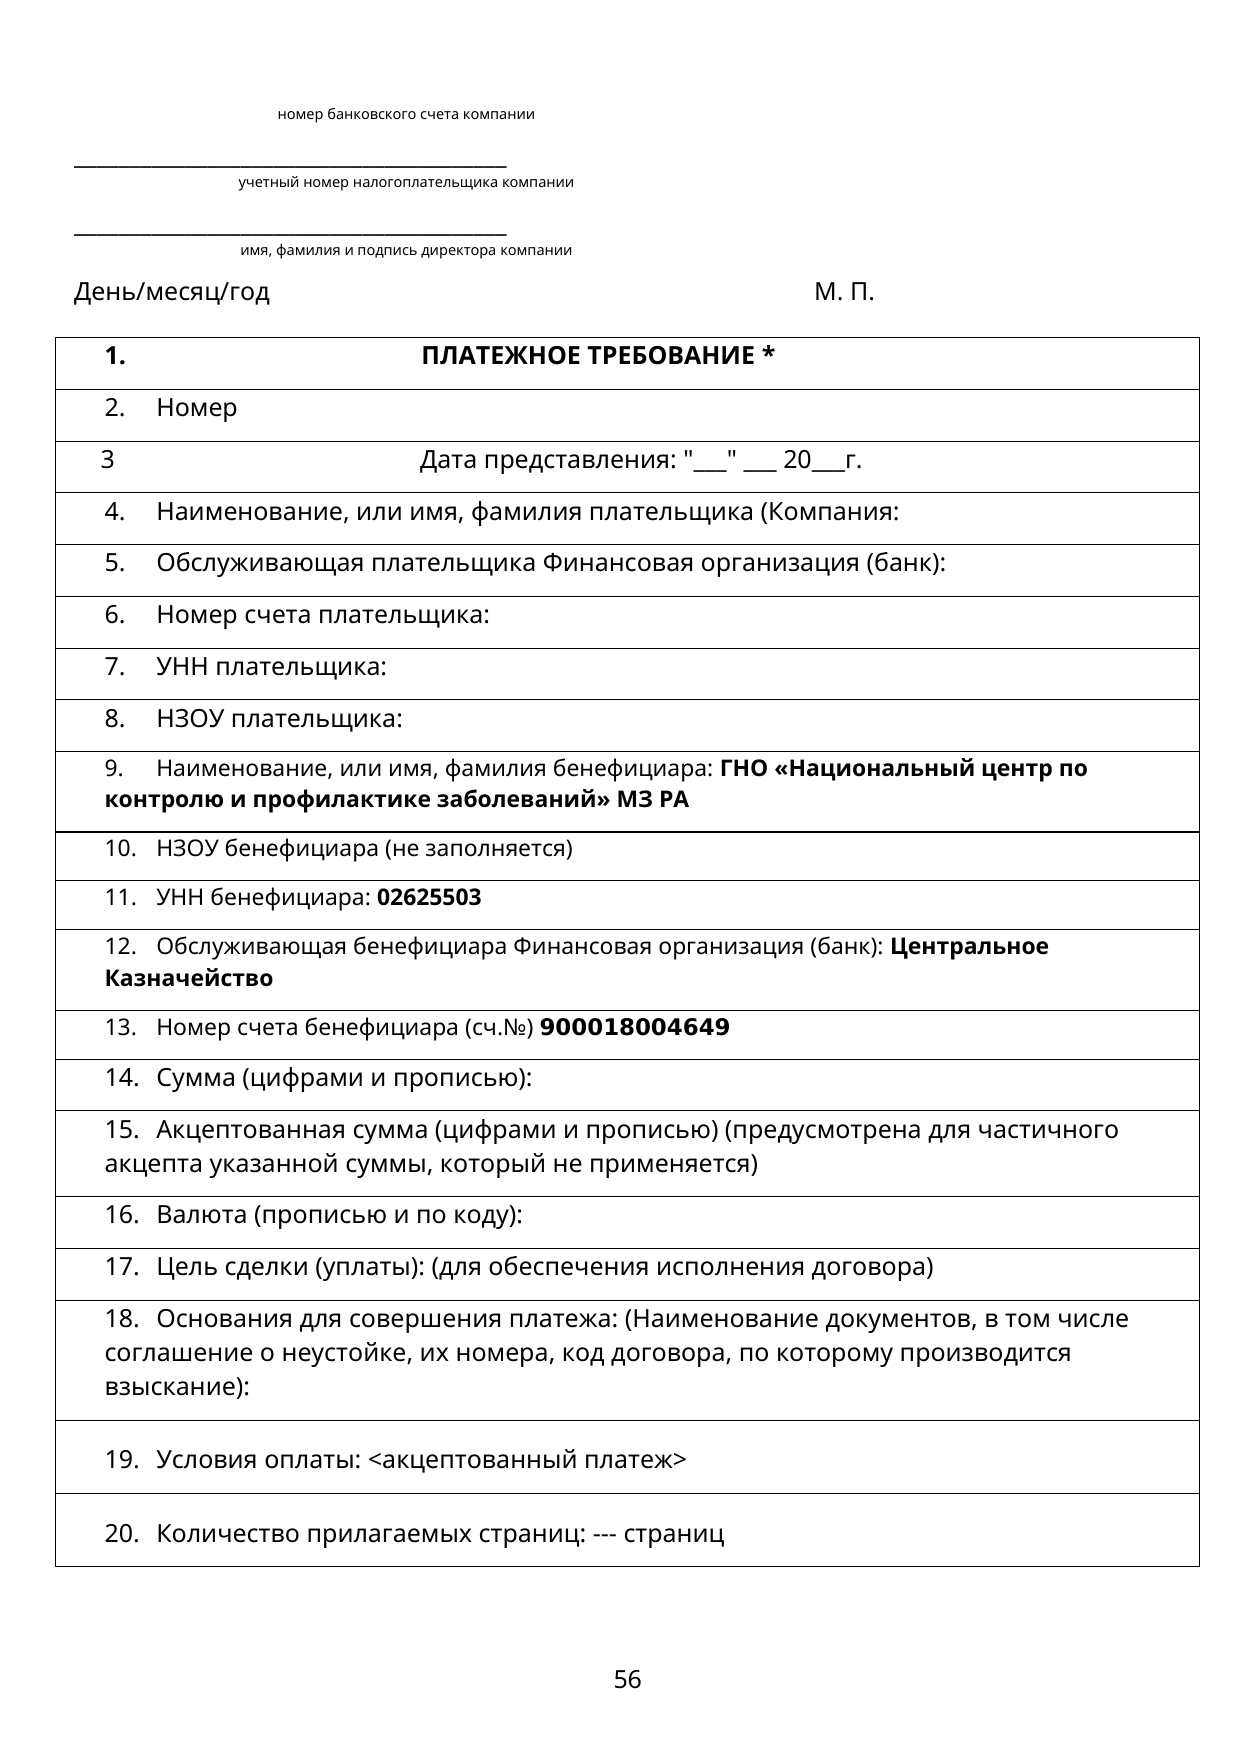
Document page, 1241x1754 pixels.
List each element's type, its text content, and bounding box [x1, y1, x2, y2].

table_cell 4. Наименование, или имя, фамилия плательщика (Компания: [56, 493, 1199, 544]
table_cell 3 Дата представления: "___" ___ 20___г. [56, 442, 1199, 492]
table_cell 7. УНН плательщика: [56, 649, 1199, 699]
table_cell 17. Цель сделки (уплаты): (для обеспечения исполнения договора) [56, 1249, 1199, 1299]
table_cell 13. Номер счета бенефициара (сч.№) 900018004649 [56, 1011, 1199, 1058]
table_cell 16. Валюта (прописью и по коду): [56, 1197, 1199, 1248]
text _______________________________________ [74, 206, 1181, 240]
text номер банковского счета компании [74, 103, 738, 137]
table_cell 8. НЗОУ плательщика: [56, 700, 1199, 751]
table_cell 9. Наименование, или имя, фамилия бенефициара: ГНО «Национальный центр по контролю и профилактике заболеваний» МЗ РА [56, 752, 1199, 831]
table_cell 20. Количество прилагаемых страниц: --- страниц [56, 1494, 1199, 1566]
table_cell 14. Сумма (цифрами и прописью): [56, 1060, 1199, 1110]
text учетный номер налогоплательщика компании [74, 172, 738, 206]
table_cell 11. УНН бенефициара: 02625503 [56, 881, 1199, 929]
text День/месяц/год М. П. [74, 274, 1181, 308]
table_cell 12. Обслуживающая бенефициара Финансовая организация (банк): Центральное Казначейство [56, 930, 1199, 1009]
table_cell 5. Обслуживающая плательщика Финансовая организация (банк): [56, 545, 1199, 596]
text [74, 137, 1181, 172]
table_header 1. ПЛАТЕЖНОЕ ТРЕБОВАНИЕ * [56, 338, 1199, 389]
text имя, фамилия и подпись директора компании [74, 240, 738, 274]
table_cell 6. Номер счета плательщика: [56, 597, 1199, 648]
table_cell 10. НЗОУ бенефициара (не заполняется) [56, 833, 1199, 880]
table_cell 2. Номер [56, 390, 1199, 441]
table_cell 18. Основания для совершения платежа: (Наименование документов, в том числе соглашение о неустойке, их номера, код договора, по которому производится взыскание): [56, 1301, 1199, 1419]
table_cell 19. Условия оплаты: <акцептованный платеж> [56, 1421, 1199, 1493]
table_cell 15. Акцептованная сумма (цифрами и прописью) (предусмотрена для частичного акцепта указанной суммы, который не применяется) [56, 1111, 1199, 1196]
